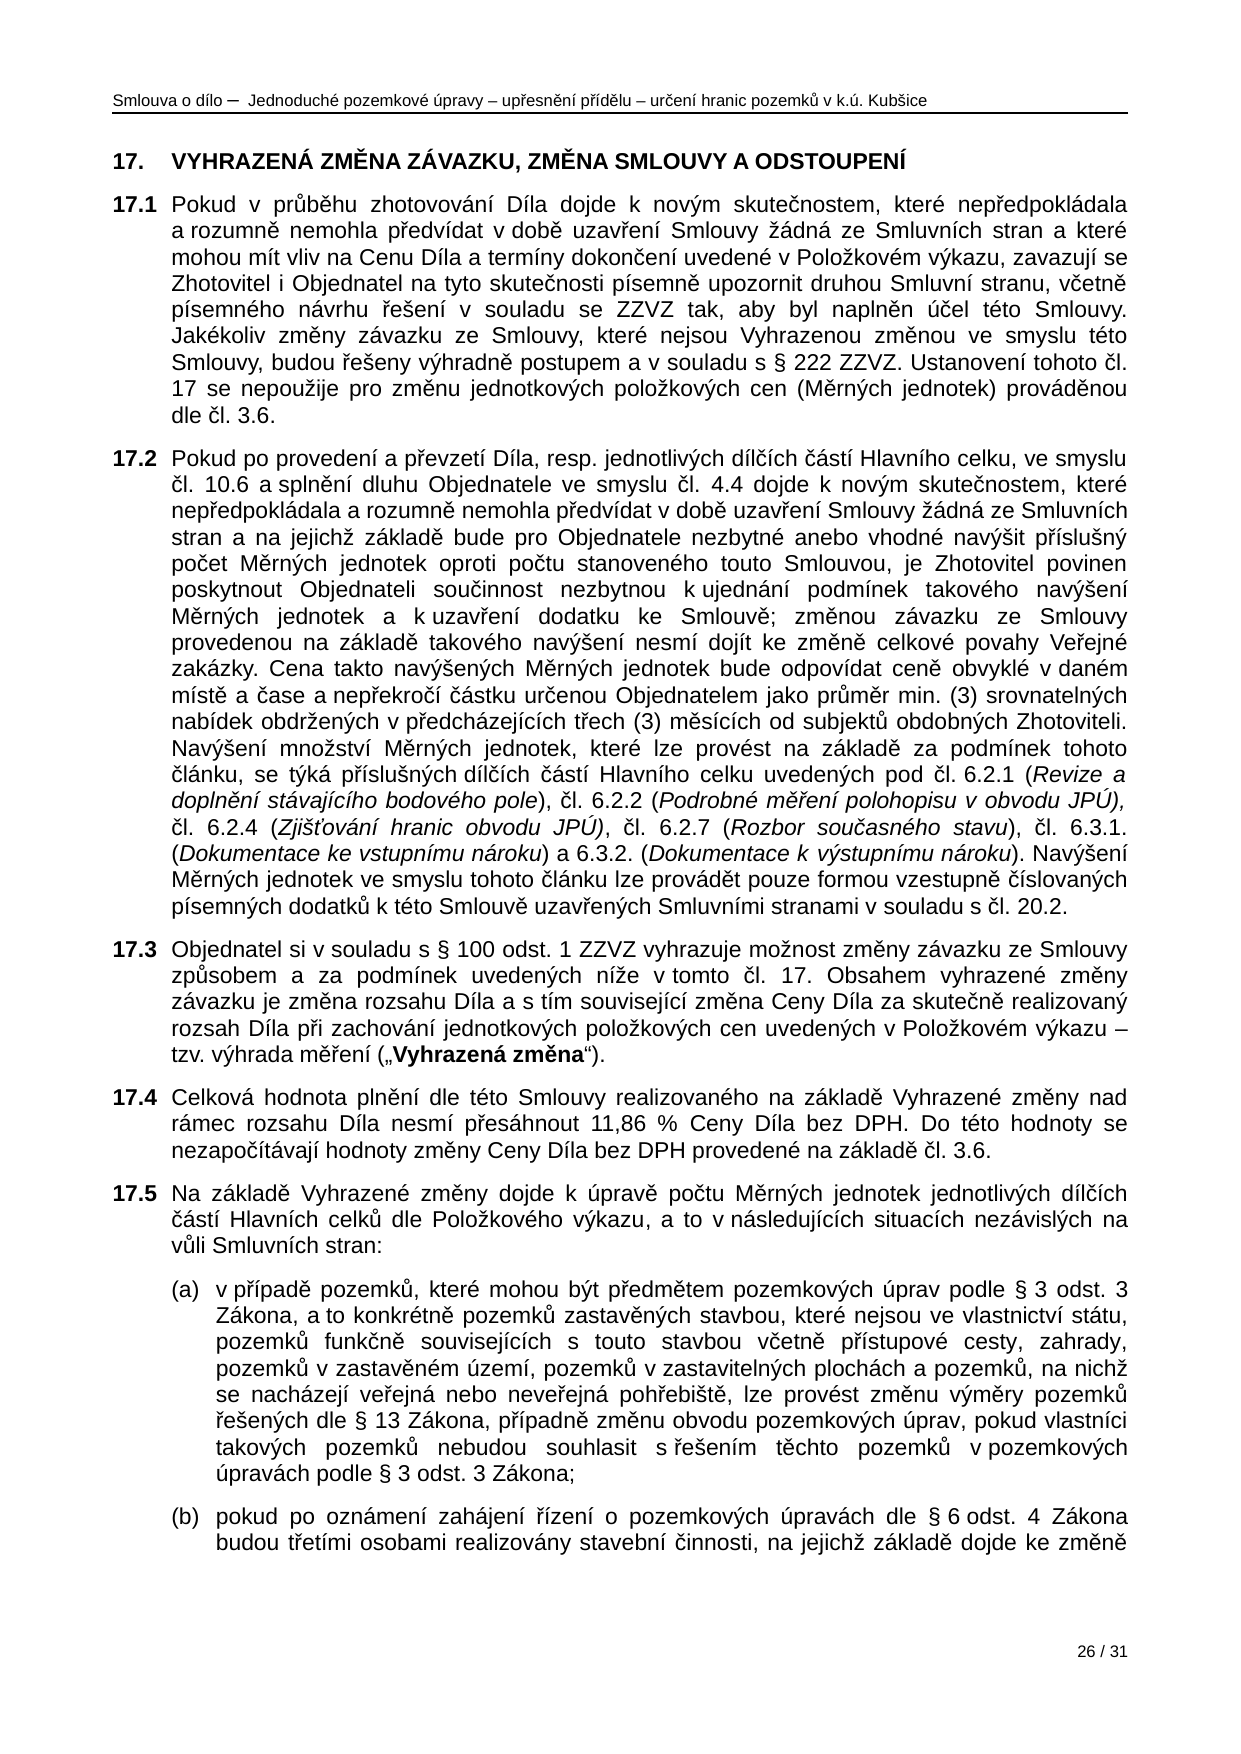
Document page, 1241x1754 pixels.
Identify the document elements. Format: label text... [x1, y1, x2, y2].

text Objednatel si v souladu s § 100 odst. 1 ZZVZ vyhrazuje možnost změny závazku ze Smlouvy způsobem a za podmínek uvedených níže v tomto čl. 17. Obsahem vyhrazené změny závazku je změna rozsahu Díla a s tím související změna Ceny Díla za skutečně realizovaný rozsah Díla při zachování jednotkových položkových cen uvedených v Položkovém výkazu – tzv. výhrada měření („Vyhrazená změna“). [112, 936, 1128, 1067]
text Pokud v průběhu zhotovování Díla dojde k novým skutečnostem, které nepředpokládala a rozumně nemohla předvídat v době uzavření Smlouvy žádná ze Smluvních stran a které mohou mít vliv na Cenu Díla a termíny dokončení uvedené v Položkovém výkazu, zavazují se Zhotovitel i Objednatel na tyto skutečnosti písemně upozornit druhou Smluvní stranu, včetně písemného návrhu řešení v souladu se ZZVZ tak, aby byl naplněn účel této Smlouvy. Jakékoliv změny závazku ze Smlouvy, které nejsou Vyhrazenou změnou ve smyslu této Smlouvy, budou řešeny výhradně postupem a v souladu s § 222 ZZVZ. Ustanovení tohoto čl. 17 se nepoužije pro změnu jednotkových položkových cen (Měrných jednotek) prováděnou dle čl. 3.6. [112, 191, 1128, 428]
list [171, 1503, 1128, 1556]
text Pokud po provedení a převzetí Díla, resp. jednotlivých dílčích částí Hlavního celku, ve smyslu čl. 10.6 a splnění dluhu Objednatele ve smyslu čl. 4.4 dojde k novým skutečnostem, které nepředpokládala a rozumně nemohla předvídat v době uzavření Smlouvy žádná ze Smluvních stran a na jejichž základě bude pro Objednatele nezbytné anebo vhodné navýšit příslušný počet Měrných jednotek oproti počtu stanoveného touto Smlouvou, je Zhotovitel povinen poskytnout Objednateli součinnost nezbytnou k ujednání podmínek takového navýšení Měrných jednotek a k uzavření dodatku ke Smlouvě; změnou závazku ze Smlouvy provedenou na základě takového navýšení nesmí dojít ke změně celkové povahy Veřejné zakázky. Cena takto navýšených Měrných jednotek bude odpovídat ceně obvyklé v daném místě a čase a nepřekročí částku určenou Objednatelem jako průměr min. (3) srovnatelných nabídek obdržených v předcházejících třech (3) měsících od subjektů obdobných Zhotoviteli. Navýšení množství Měrných jednotek, které lze provést na základě za podmínek tohoto článku, se týká příslušných dílčích částí Hlavního celku uvedených pod čl. 6.2.1 (Revize a doplnění stávajícího bodového pole), čl. 6.2.2 (Podrobné měření polohopisu v obvodu JPÚ), čl. 6.2.4 (Zjišťování hranic obvodu JPÚ), čl. 6.2.7 (Rozbor současného stavu), čl. 6.3.1. (Dokumentace ke vstupnímu nároku) a 6.3.2. (Dokumentace k výstupnímu nároku). Navýšení Měrných jednotek ve smyslu tohoto článku lze provádět pouze formou vzestupně číslovaných písemných dodatků k této Smlouvě uzavřených Smluvními stranami v souladu s čl. 20.2. [112, 444, 1128, 919]
text Celková hodnota plnění dle této Smlouvy realizovaného na základě Vyhrazené změny nad rámec rozsahu Díla nesmí přesáhnout 11,86 % Ceny Díla bez DPH. Do této hodnoty se nezapočítávají hodnoty změny Ceny Díla bez DPH provedené na základě čl. 3.6. [112, 1084, 1128, 1163]
list v případě pozemků, které mohou být předmětem pozemkových úprav podle § 3 odst. 3 Zákona, a to konkrétně pozemků zastavěných stavbou, které nejsou ve vlastnictví státu, pozemků funkčně souvisejících s touto stavbou včetně přístupové cesty, zahrady, pozemků v zastavěném území, pozemků v zastavitelných plochách a pozemků, na nichž se nacházejí veřejná nebo neveřejná pohřebiště, lze provést změnu výměry pozemků řešených dle § 13 Zákona, případně změnu obvodu pozemkových úprav, pokud vlastníci takových pozemků nebudou souhlasit s řešením těchto pozemků v pozemkových úpravách podle § 3 odst. 3 Zákona; [171, 1276, 1128, 1486]
text Na základě Vyhrazené změny dojde k úpravě počtu Měrných jednotek jednotlivých dílčích částí Hlavních celků dle Položkového výkazu, a to v následujících situacích nezávislých na vůli Smluvních stran: [112, 1180, 1128, 1259]
text Vyhrazená změna závazku, změna smlouvy a odstoupení [112, 148, 1128, 174]
